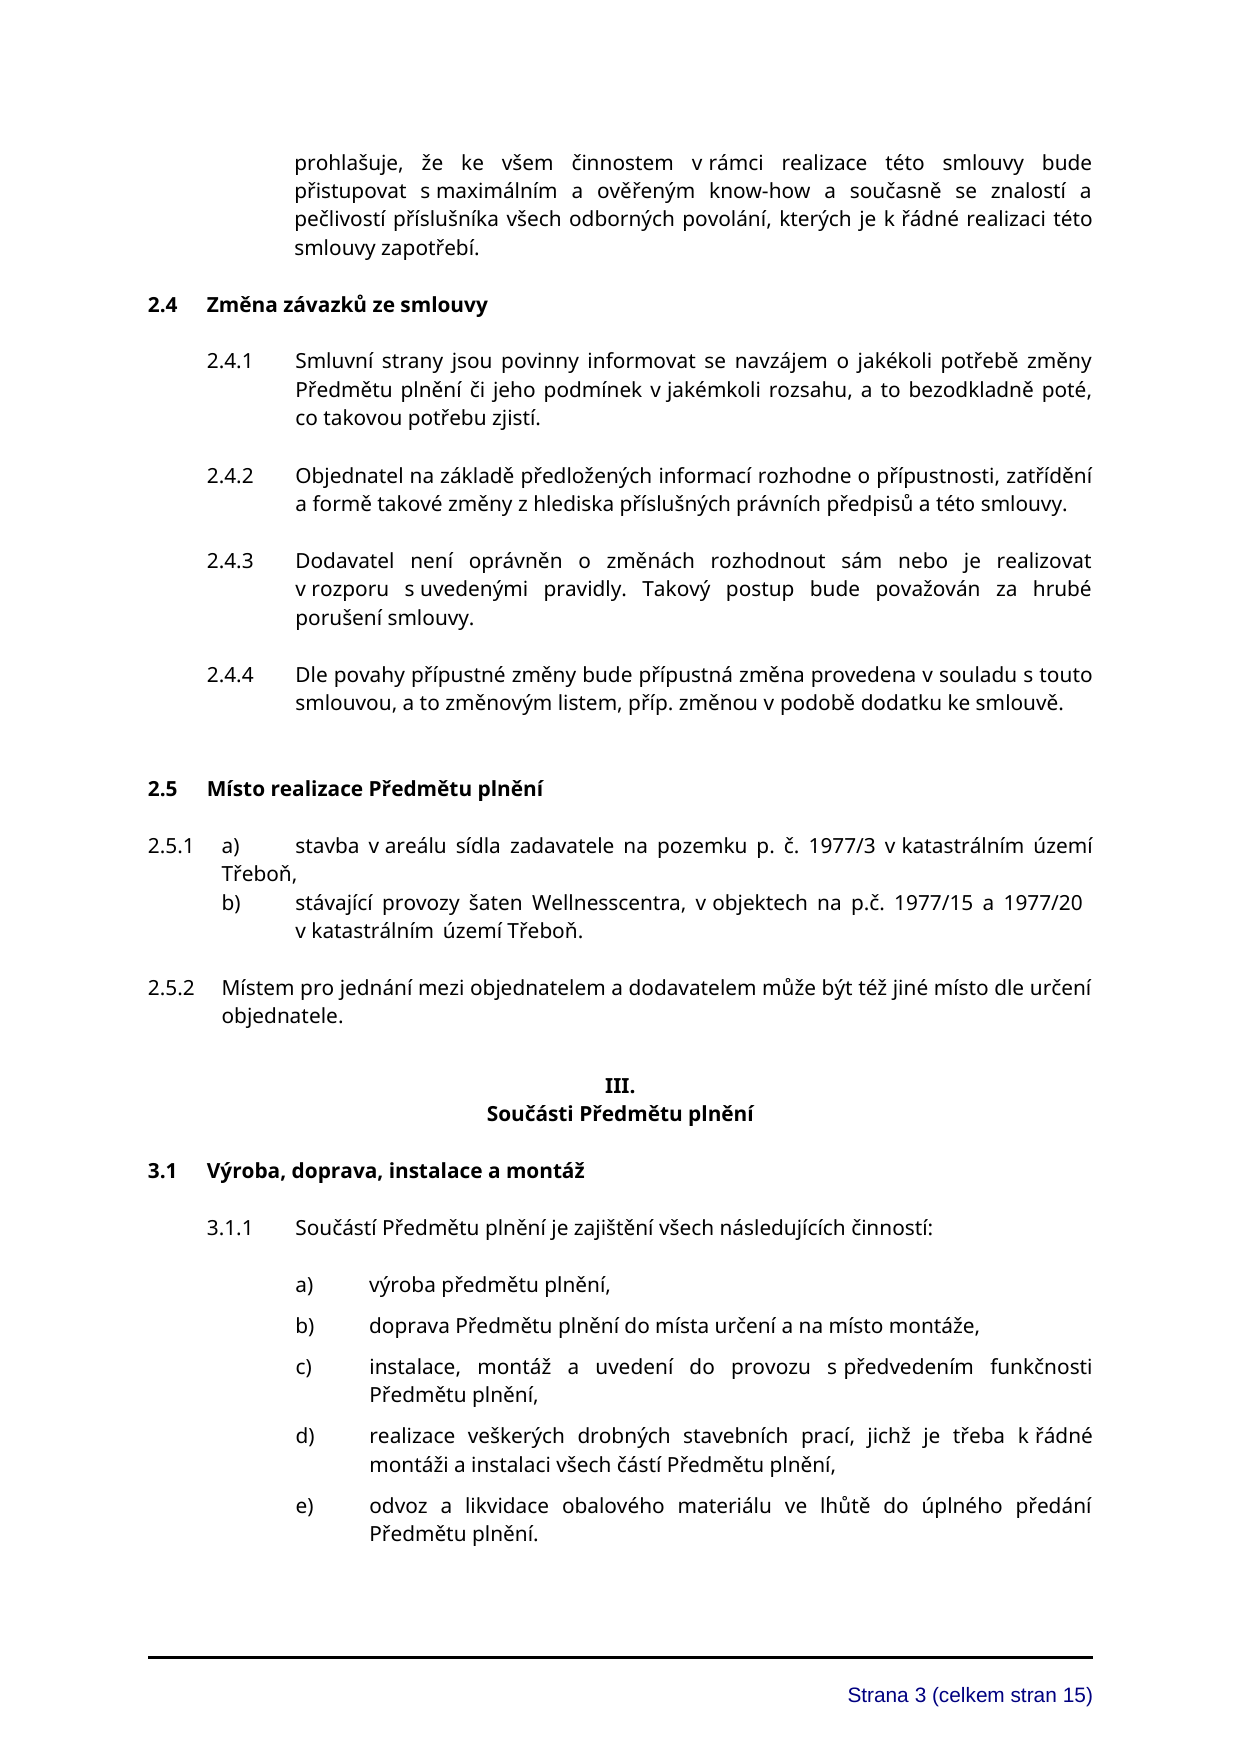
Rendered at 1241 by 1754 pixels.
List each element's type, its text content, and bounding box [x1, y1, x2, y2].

text 2.5 Místo realizace Předmětu plnění [148, 774, 1093, 802]
text III. [148, 1071, 1093, 1099]
text 3.1 Výroba, doprava, instalace a montáž [148, 1156, 1093, 1185]
text b) doprava Předmětu plnění do místa určení a na místo montáže, [148, 1311, 1093, 1339]
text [207, 148, 1093, 261]
text 2.5.1 a) stavba v areálu sídla zadavatele na pozemku p. č. 1977/3 v katastrálním území Třeboň, [148, 831, 1093, 888]
text 2.4.2 Objednatel na základě předložených informací rozhodne o přípustnosti, zatřídění a formě takové změny z hlediska příslušných právních předpisů a této smlouvy. [207, 461, 1093, 518]
text Součásti Předmětu plnění [148, 1099, 1093, 1128]
text e) odvoz a likvidace obalového materiálu ve lhůtě do úplného předání Předmětu plnění. [295, 1491, 1093, 1548]
text 2.4.1 Smluvní strany jsou povinny informovat se navzájem o jakékoli potřebě změny Předmětu plnění či jeho podmínek v jakémkoli rozsahu, a to bezodkladně poté, co takovou potřebu zjistí. [207, 347, 1093, 432]
text 3.1.1 Součástí Předmětu plnění je zajištění všech následujících činností: [148, 1213, 1093, 1242]
text d) realizace veškerých drobných stavebních prací, jichž je třeba k řádné montáži a instalaci všech částí Předmětu plnění, [295, 1421, 1093, 1478]
text b) stávající provozy šaten Wellnesscentra, v objektech na p.č. 1977/15 a 1977/20 v katastrálním území Třeboň. [148, 888, 1093, 944]
list Změna závazků ze smlouvy [148, 290, 1093, 318]
text c) instalace, montáž a uvedení do provozu s předvedením funkčnosti Předmětu plnění, [295, 1352, 1093, 1409]
text a) výroba předmětu plnění, [148, 1270, 1093, 1298]
text 2.4.3 Dodavatel není oprávněn o změnách rozhodnout sám nebo je realizovat v rozporu s uvedenými pravidly. Takový postup bude považován za hrubé porušení smlouvy. [207, 546, 1093, 631]
text 2.5.2 Místem pro jednání mezi objednatelem a dodavatelem může být též jiné místo dle určení objednatele. [148, 973, 1093, 1030]
text 2.4.4 Dle povahy přípustné změny bude přípustná změna provedena v souladu s touto smlouvou, a to změnovým listem, příp. změnou v podobě dodatku ke smlouvě. [207, 660, 1093, 717]
